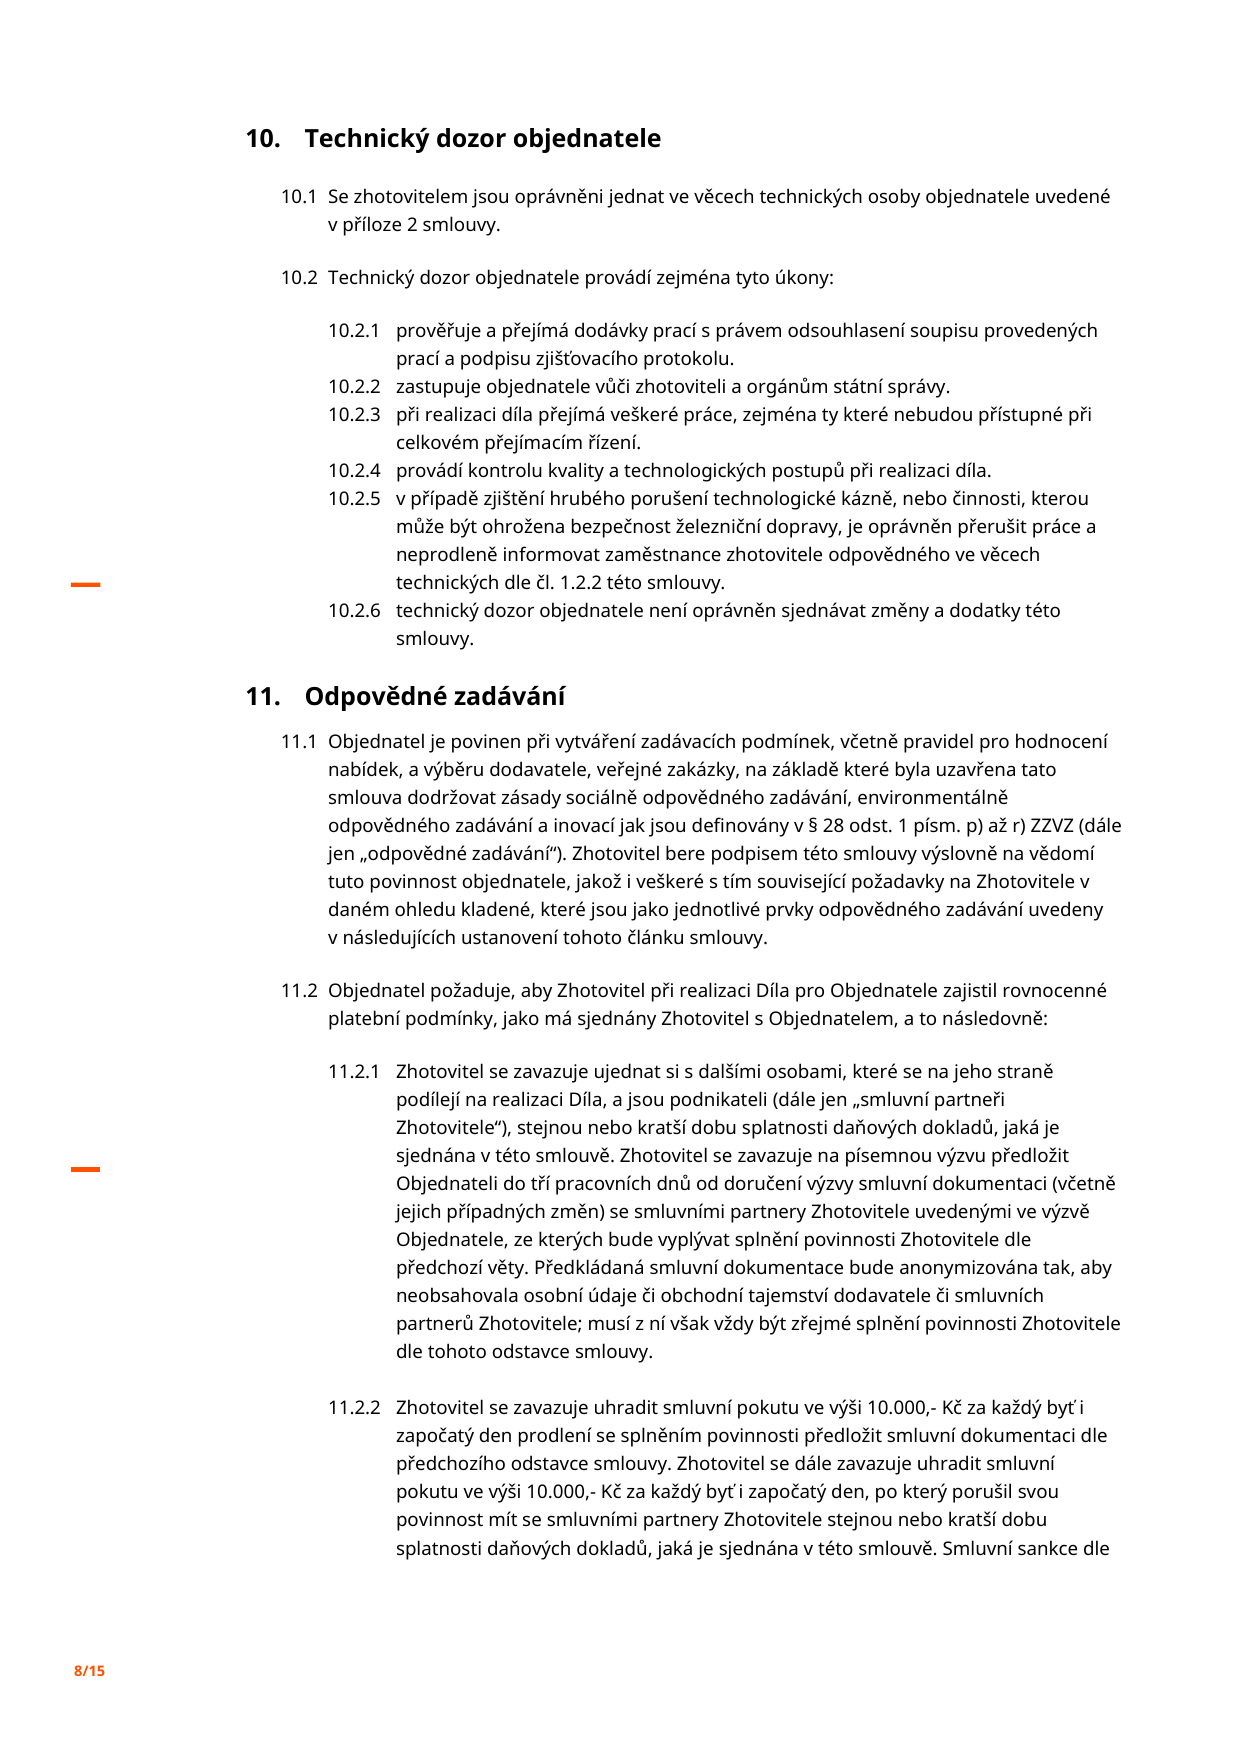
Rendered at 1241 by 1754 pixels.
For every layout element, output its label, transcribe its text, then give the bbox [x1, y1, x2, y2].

list technický dozor objednatele není oprávněn sjednávat změny a dodatky této smlouvy. [328, 597, 1122, 651]
list Technický dozor objednatele provádí zejména tyto úkony: [281, 264, 1122, 289]
list Se zhotovitelem jsou oprávněni jednat ve věcech technických osoby objednatele uvedené v příloze 2 smlouvy. [281, 183, 1122, 237]
list Technický dozor objednatele [245, 121, 1122, 155]
list v případě zjištění hrubého porušení technologické kázně, nebo činnosti, kterou může být ohrožena bezpečnost železniční dopravy, je oprávněn přerušit práce a neprodleně informovat zaměstnance zhotovitele odpovědného ve věcech technických dle čl. 1.2.2 této smlouvy. [328, 485, 1122, 595]
list Objednatel požaduje, aby Zhotovitel při realizaci Díla pro Objednatele zajistil rovnocenné platební podmínky, jako má sjednány Zhotovitel s Objednatelem, a to následovně: [281, 977, 1122, 1031]
list při realizaci díla přejímá veškeré práce, zejména ty které nebudou přístupné při celkovém přejímacím řízení. [328, 401, 1122, 455]
list Zhotovitel se zavazuje ujednat si s dalšími osobami, které se na jeho straně podílejí na realizaci Díla, a jsou podnikateli (dále jen „smluvní partneři Zhotovitele“), stejnou nebo kratší dobu splatnosti daňových dokladů, jaká je sjednána v této smlouvě. Zhotovitel se zavazuje na písemnou výzvu předložit Objednateli do tří pracovních dnů od doručení výzvy smluvní dokumentaci (včetně jejich případných změn) se smluvními partnery Zhotovitele uvedenými ve výzvě Objednatele, ze kterých bude vyplývat splnění povinnosti Zhotovitele dle předchozí věty. Předkládaná smluvní dokumentace bude anonymizována tak, aby neobsahovala osobní údaje či obchodní tajemství dodavatele či smluvních partnerů Zhotovitele; musí z ní však vždy být zřejmé splnění povinnosti Zhotovitele dle tohoto odstavce smlouvy. [328, 1058, 1122, 1364]
list provádí kontrolu kvality a technologických postupů při realizaci díla. [328, 457, 1122, 483]
list prověřuje a přejímá dodávky prací s právem odsouhlasení soupisu provedených prací a podpisu zjišťovacího protokolu. [328, 317, 1122, 371]
list zastupuje objednatele vůči zhotoviteli a orgánům státní správy. [328, 373, 1122, 399]
list Odpovědné zadávání [245, 678, 1122, 712]
list Objednatel je povinen při vytváření zadávacích podmínek, včetně pravidel pro hodnocení nabídek, a výběru dodavatele, veřejné zakázky, na základě které byla uzavřena tato smlouva dodržovat zásady sociálně odpovědného zadávání, environmentálně odpovědného zadávání a inovací jak jsou definovány v § 28 odst. 1 písm. p) až r) ZZVZ (dále jen „odpovědné zadávání“). Zhotovitel bere podpisem této smlouvy výslovně na vědomí tuto povinnost objednatele, jakož i veškeré s tím související požadavky na Zhotovitele v daném ohledu kladené, které jsou jako jednotlivé prvky odpovědného zadávání uvedeny v následujících ustanovení tohoto článku smlouvy. [281, 728, 1122, 950]
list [328, 1395, 1122, 1560]
